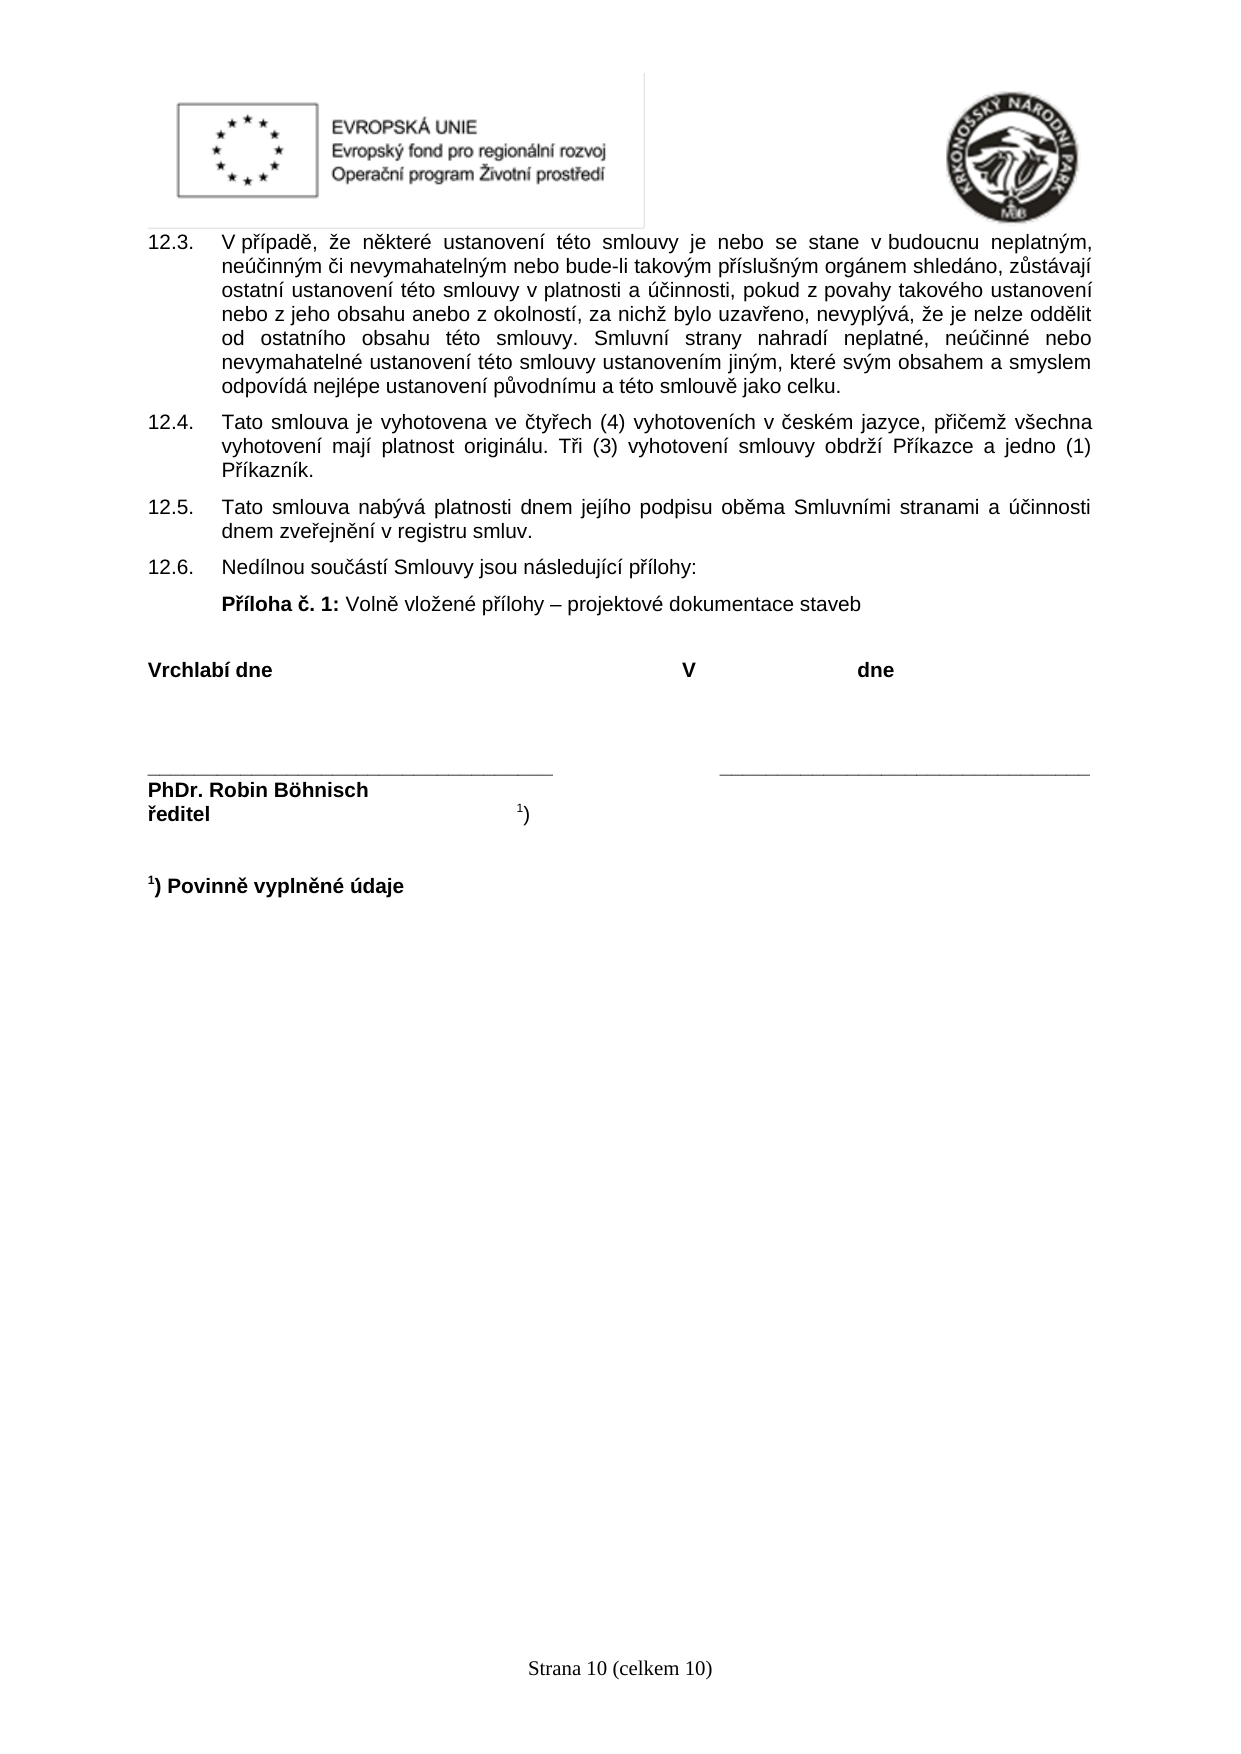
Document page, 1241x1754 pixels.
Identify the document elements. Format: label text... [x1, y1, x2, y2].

list Nedílnou součástí Smlouvy jsou následující přílohy: [148, 555, 1093, 579]
picture [147, 73, 646, 230]
text 1) Povinně vyplněné údaje [148, 873, 1093, 897]
list Tato smlouva je vyhotovena ve čtyřech (4) vyhotoveních v českém jazyce, přičemž všechna vyhotovení mají platnost originálu. Tři (3) vyhotovení smlouvy obdrží Příkazce a jedno (1) Příkazník. [148, 410, 1093, 482]
list V případě, že některé ustanovení této smlouvy je nebo se stane v budoucnu neplatným, neúčinným či nevymahatelným nebo bude-li takovým příslušným orgánem shledáno, zůstávají ostatní ustanovení této smlouvy v platnosti a účinnosti, pokud z povahy takového ustanovení nebo z jeho obsahu anebo z okolností, za nichž bylo uzavřeno, nevyplývá, že je nelze oddělit od ostatního obsahu této smlouvy. Smluvní strany nahradí neplatné, neúčinné nebo nevymahatelné ustanovení této smlouvy ustanovením jiným, které svým obsahem a smyslem odpovídá nejlépe ustanovení původnímu a této smlouvě jako celku. [148, 230, 1093, 398]
text Příloha č. 1: Volně vložené přílohy – projektové dokumentace staveb [207, 591, 1093, 615]
text ___________________________________ ________________________________ PhDr. Robin Böhnisch [148, 753, 1093, 801]
text Vrchlabí dne V dne [148, 658, 1093, 682]
text ředitel 1) [148, 801, 1093, 825]
list Tato smlouva nabývá platnosti dnem jejího podpisu oběma Smluvními stranami a účinnosti dnem zveřejnění v registru smluv. [148, 494, 1093, 542]
picture [946, 91, 1085, 230]
